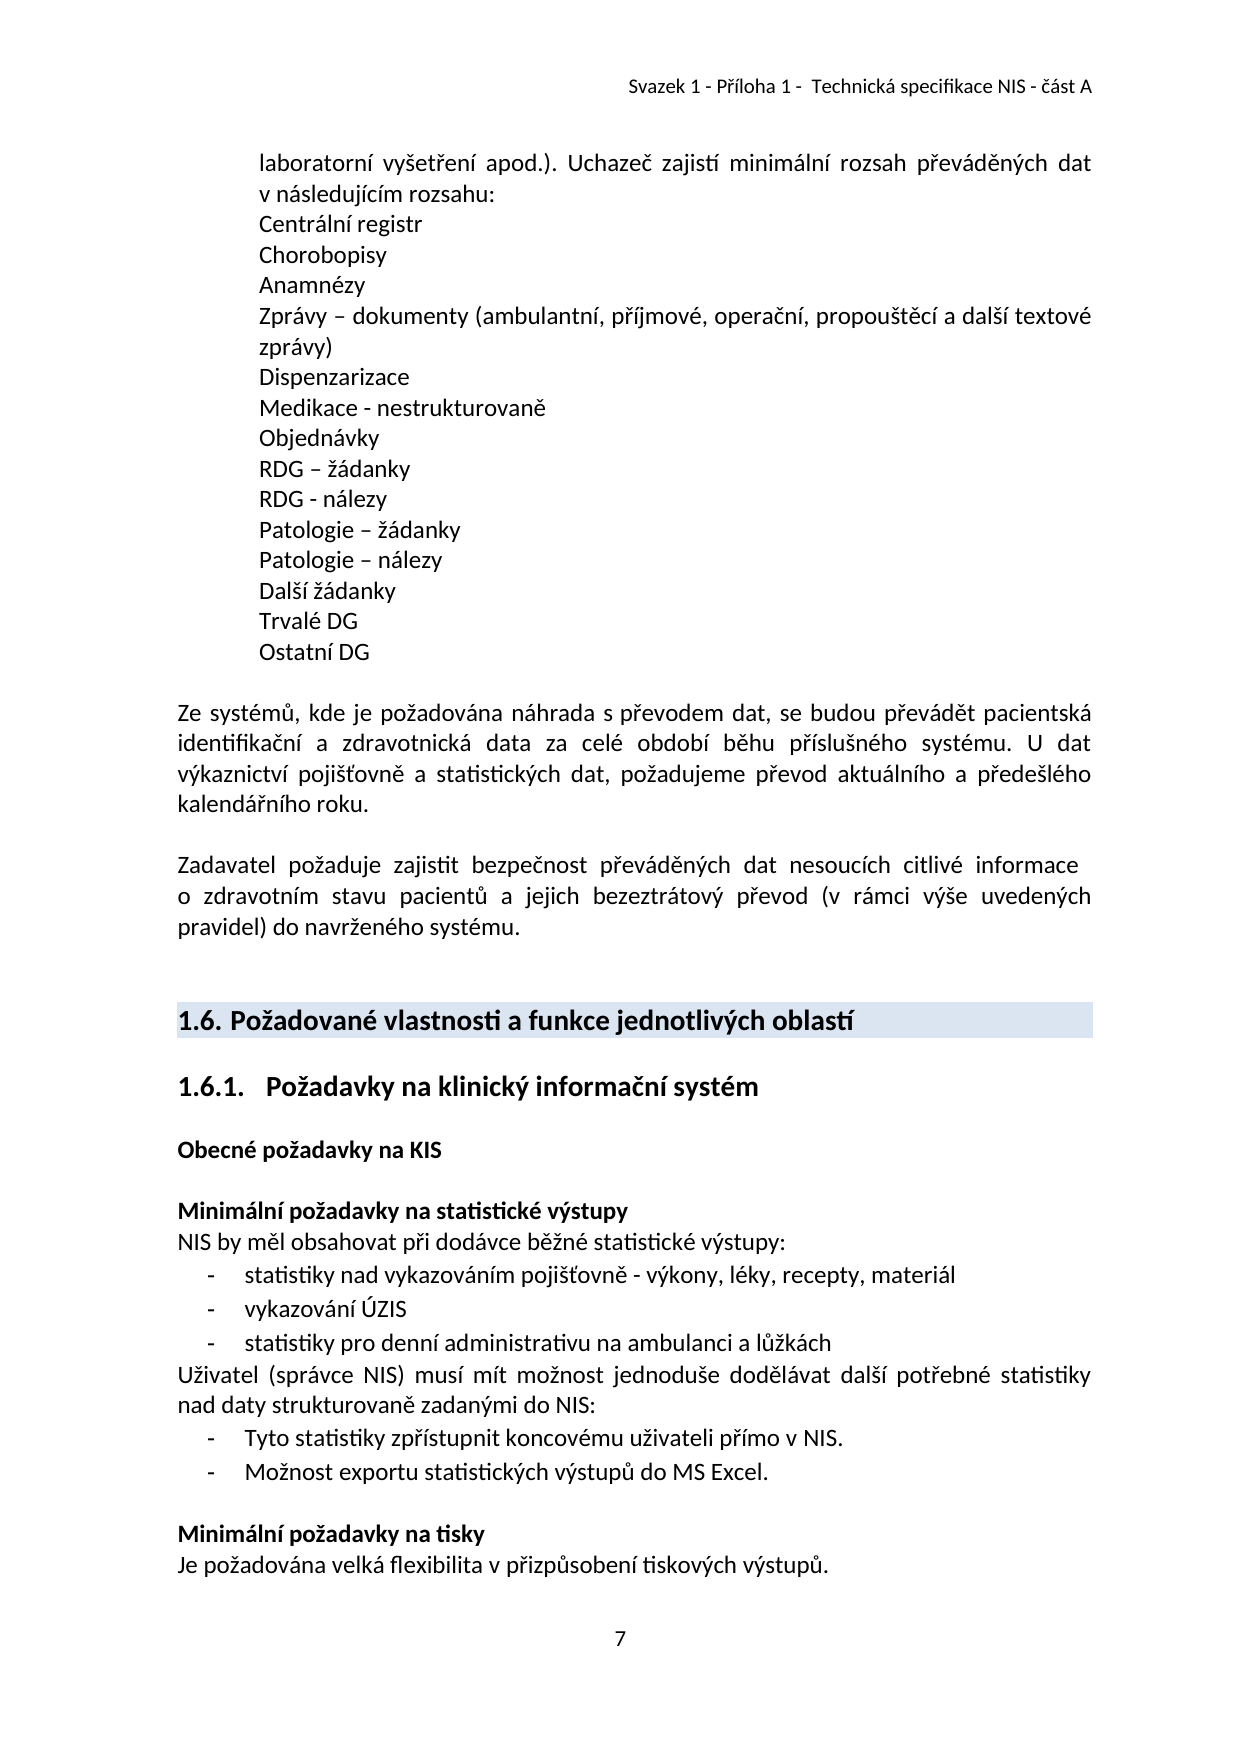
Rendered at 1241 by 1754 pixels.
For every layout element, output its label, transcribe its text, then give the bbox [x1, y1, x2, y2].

text Patologie – nálezy [259, 544, 1093, 575]
list vykazování ÚZIS [207, 1291, 1093, 1325]
text Anamnézy [259, 270, 1093, 300]
list statistiky pro denní administrativu na ambulanci a lůžkách [207, 1325, 1093, 1359]
text Zadavatel požaduje zajistit bezpečnost převáděných dat nesoucích citlivé informace o zdravotním stavu pacientů a jejich bezeztrátový převod (v rámci výše uvedených pravidel) do navrženého systému. [177, 849, 1093, 941]
text Chorobopisy [259, 239, 1093, 270]
text Obecné požadavky na KIS [177, 1134, 1093, 1165]
text Objednávky [259, 422, 1093, 453]
list Tyto statistiky zpřístupnit koncovému uživateli přímo v NIS. [207, 1420, 1093, 1454]
list Možnost exportu statistických výstupů do MS Excel. [207, 1454, 1093, 1488]
text Trvalé DG [259, 605, 1093, 636]
text Minimální požadavky na tisky [177, 1518, 1093, 1549]
text NIS by měl obsahovat při dodávce běžné statistické výstupy: [177, 1226, 1093, 1257]
text Zprávy – dokumenty (ambulantní, příjmové, operační, propouštěcí a další textové zprávy) [259, 300, 1093, 361]
text Dispenzarizace [259, 361, 1093, 392]
text Uživatel (správce NIS) musí mít možnost jednoduše dodělávat další potřebné statistiky nad daty strukturovaně zadanými do NIS: [177, 1359, 1093, 1420]
text RDG – žádanky [259, 453, 1093, 483]
text Je požadována velká flexibilita v přizpůsobení tiskových výstupů. [177, 1549, 1093, 1579]
text Požadované vlastnosti a funkce jednotlivých oblastí [177, 1002, 1093, 1038]
list statistiky nad vykazováním pojišťovně - výkony, léky, recepty, materiál [207, 1257, 1093, 1291]
text Požadavky na klinický informační systém [177, 1068, 1093, 1104]
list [221, 148, 1093, 209]
text RDG - nálezy [259, 483, 1093, 514]
text Ostatní DG [259, 636, 1093, 666]
text Minimální požadavky na statistické výstupy [177, 1196, 1093, 1226]
text Centrální registr [259, 209, 1093, 239]
text Ze systémů, kde je požadována náhrada s převodem dat, se budou převádět pacientská identifikační a zdravotnická data za celé období běhu příslušného systému. U dat výkaznictví pojišťovně a statistických dat, požadujeme převod aktuálního a předešlého kalendářního roku. [177, 697, 1093, 819]
text Patologie – žádanky [259, 514, 1093, 544]
text Medikace - nestrukturovaně [259, 392, 1093, 422]
text Další žádanky [259, 575, 1093, 605]
